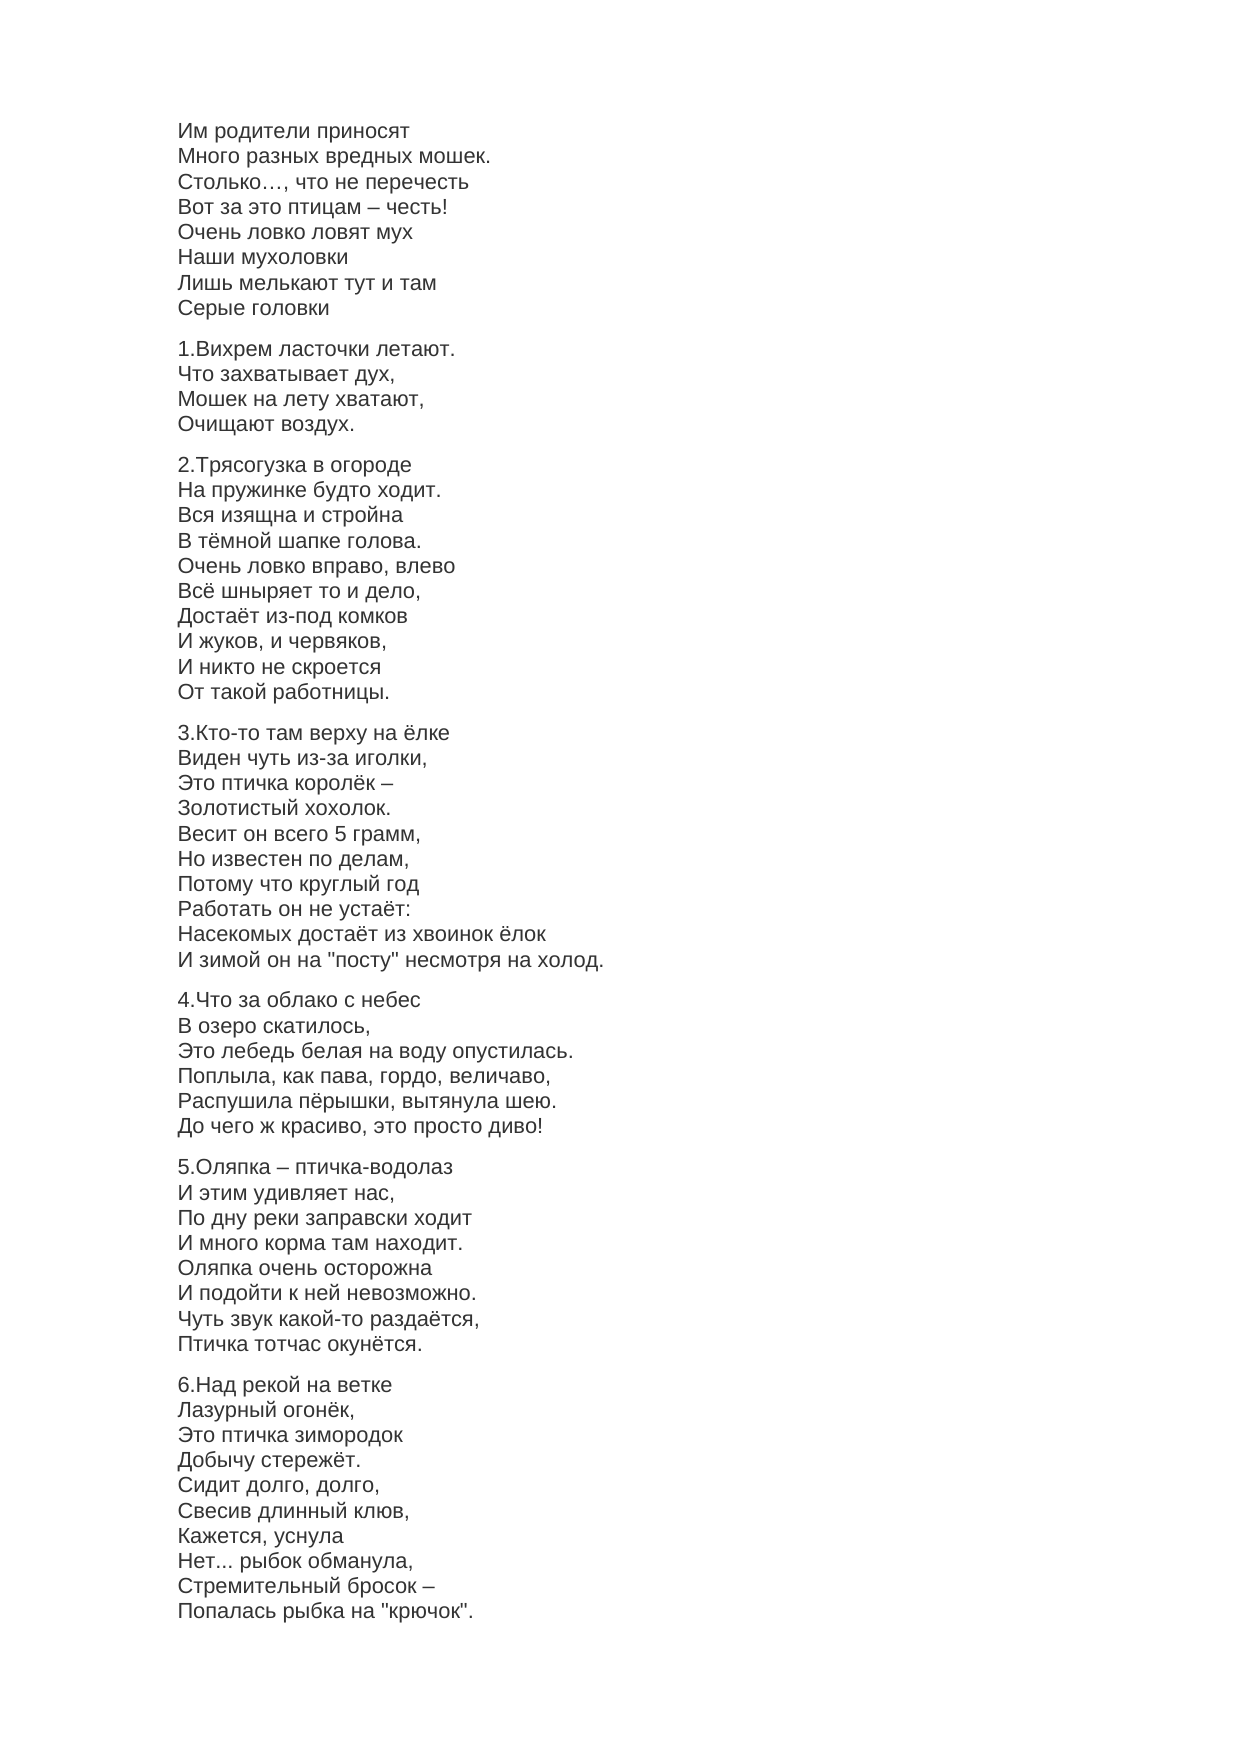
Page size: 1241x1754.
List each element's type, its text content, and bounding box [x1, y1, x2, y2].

text 5.Оляпка – птичка-водолаз И этим удивляет нас, По дну реки заправски ходит И много корма там находит. Оляпка очень осторожна И подойти к ней невозможно. Чуть звук какой-то раздаётся, Птичка тотчас окунётся. [177, 1154, 1152, 1356]
text 4.Что за облако с небес В озеро скатилось, Это лебедь белая на воду опустилась. Поплыла, как пава, гордо, величаво, Распушила пёрышки, вытянула шею. До чего ж красиво, это просто диво! [177, 987, 1152, 1138]
text 6.Над рекой на ветке Лазурный огонёк, Это птичка зимородок Добычу стережёт. Сидит долго, долго, Свесив длинный клюв, Кажется, уснула Нет... рыбок обманула, Стремительный бросок – Попалась рыбка на "крючок". [177, 1371, 1152, 1623]
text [177, 118, 1152, 320]
text 3.Кто-то там верху на ёлке Виден чуть из-за иголки, Это птичка королёк – Золотистый хохолок. Весит он всего 5 грамм, Но известен по делам, Потому что круглый год Работать он не устаёт: Насекомых достаёт из хвоинок ёлок И зимой он на "посту" несмотря на холод. [177, 719, 1152, 972]
text 2.Трясогузка в огороде На пружинке будто ходит. Вся изящна и стройна В тёмной шапке голова. Очень ловко вправо, влево Всё шныряет то и дело, Достаёт из-под комков И жуков, и червяков, И никто не скроется От такой работницы. [177, 452, 1152, 704]
text 1.Вихрем ласточки летают. Что захватывает дух, Мошек на лету хватают, Очищают воздух. [177, 335, 1152, 436]
